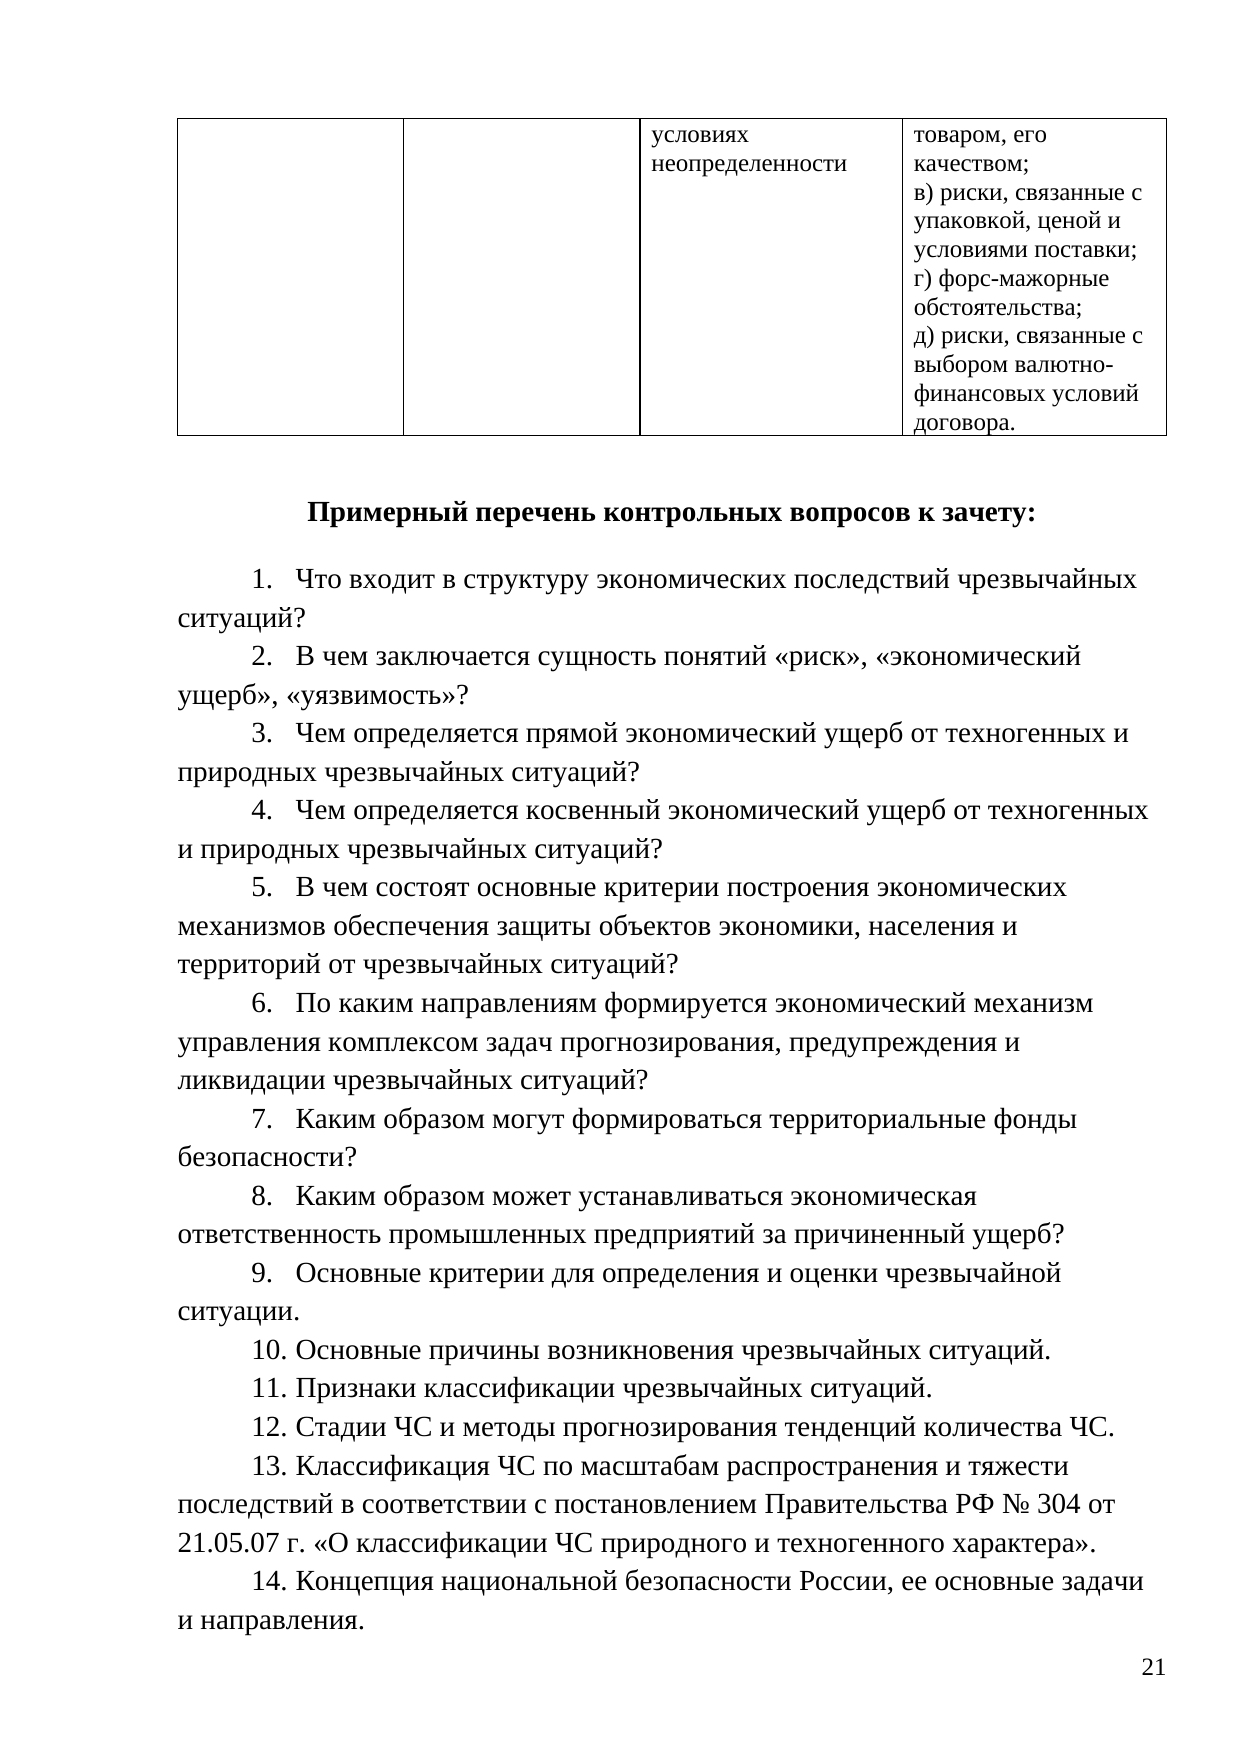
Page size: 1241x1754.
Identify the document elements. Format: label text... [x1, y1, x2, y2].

list По каким направлениям формируется экономический механизм управления комплексом задач прогнозирования, предупреждения и ликвидации чрезвычайных ситуаций? [177, 985, 1167, 1096]
list Что входит в структуру экономических последствий чрезвычайных ситуаций? [177, 561, 1167, 633]
list Основные критерии для определения и оценки чрезвычайной ситуации. [177, 1255, 1167, 1327]
text Примерный перечень контрольных вопросов к зачету: [177, 494, 1167, 528]
list Признаки классификации чрезвычайных ситуаций. [177, 1371, 1167, 1404]
list Основные причины возникновения чрезвычайных ситуаций. [177, 1332, 1167, 1366]
list Чем определяется косвенный экономический ущерб от техногенных и природных чрезвычайных ситуаций? [177, 792, 1167, 864]
list Чем определяется прямой экономический ущерб от техногенных и природных чрезвычайных ситуаций? [177, 715, 1167, 787]
list В чем состоят основные критерии построения экономических механизмов обеспечения защиты объектов экономики, населения и территорий от чрезвычайных ситуаций? [177, 869, 1167, 980]
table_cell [641, 119, 902, 435]
list Стадии ЧС и методы прогнозирования тенденций количества ЧС. [177, 1409, 1167, 1443]
list В чем заключается сущность понятий «риск», «экономический ущерб», «уязвимость»? [177, 638, 1167, 710]
list Каким образом могут формироваться территориальные фонды безопасности? [177, 1101, 1167, 1173]
list Концепция национальной безопасности России, ее основные задачи и направления. [177, 1563, 1167, 1635]
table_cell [903, 119, 1166, 435]
list Классификация ЧС по масштабам распространения и тяжести последствий в соответствии с постановлением Правительства РФ № 304 от 21.05.07 г. «О классификации ЧС природного и техногенного характера». [177, 1448, 1167, 1558]
list Каким образом может устанавливаться экономическая ответственность промышленных предприятий за причиненный ущерб? [177, 1178, 1167, 1250]
